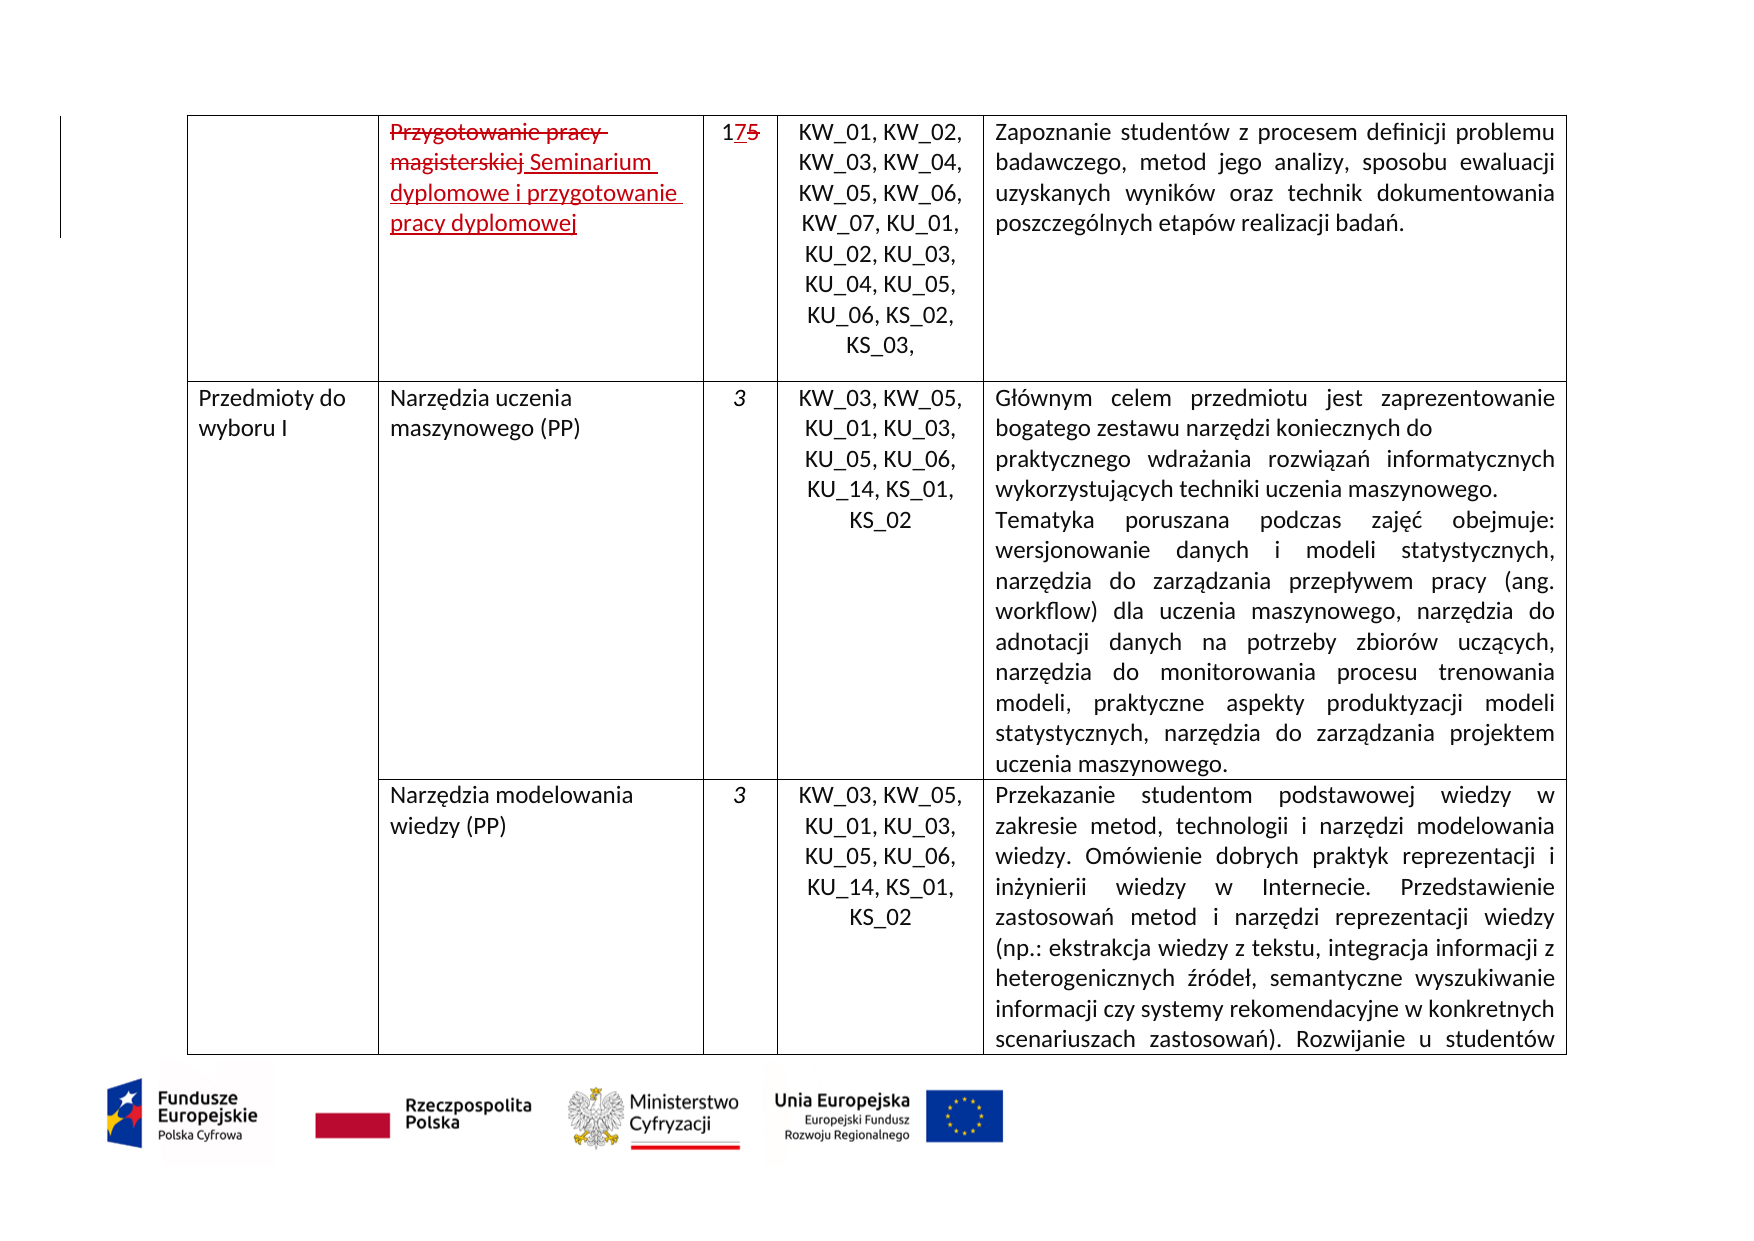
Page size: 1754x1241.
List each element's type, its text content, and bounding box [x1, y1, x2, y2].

table_cell 3 [704, 780, 777, 1054]
picture [75, 1056, 1020, 1167]
table_cell Zapoznanie studentów z procesem definicji problemu badawczego, metod jego analizy, sposobu ewaluacji uzyskanych wyników oraz technik dokumentowania poszczególnych etapów realizacji badań. [984, 116, 1566, 381]
table_cell Narzędzia uczenia maszynowego (PP) [379, 382, 703, 778]
table_cell Głównym celem przedmiotu jest zaprezentowanie bogatego zestawu narzędzi koniecznych do praktycznego wdrażania rozwiązań informatycznych wykorzystujących techniki uczenia maszynowego. Tematyka poruszana podczas zajęć obejmuje: wersjonowanie danych i modeli statystycznych, narzędzia do zarządzania przepływem pracy (ang. workflow) dla uczenia maszynowego, narzędzia do adnotacji danych na potrzeby zbiorów uczących, narzędzia do monitorowania procesu trenowania modeli, praktyczne aspekty produktyzacji modeli statystycznych, narzędzia do zarządzania projektem uczenia maszynowego. [984, 382, 1566, 778]
table_cell Narzędzia modelowania wiedzy (PP) [379, 780, 703, 1054]
table_cell KW_03, KW_05, KU_01, KU_03, KU_05, KU_06, KU_14, KS_01, KS_02 [778, 382, 983, 778]
table_cell KW_03, KW_05, KU_01, KU_03, KU_05, KU_06, KU_14, KS_01, KS_02 [778, 780, 983, 1054]
table_cell 3 [704, 382, 777, 778]
table_cell [379, 116, 703, 381]
table_cell KW_01, KW_02, KW_03, KW_04, KW_05, KW_06, KW_07, KU_01, KU_02, KU_03, KU_04, KU_05, KU_06, KS_02, KS_03, [778, 116, 983, 381]
table_cell 1 [704, 116, 777, 381]
table_cell Przedmioty do wyboru I [188, 382, 378, 1054]
